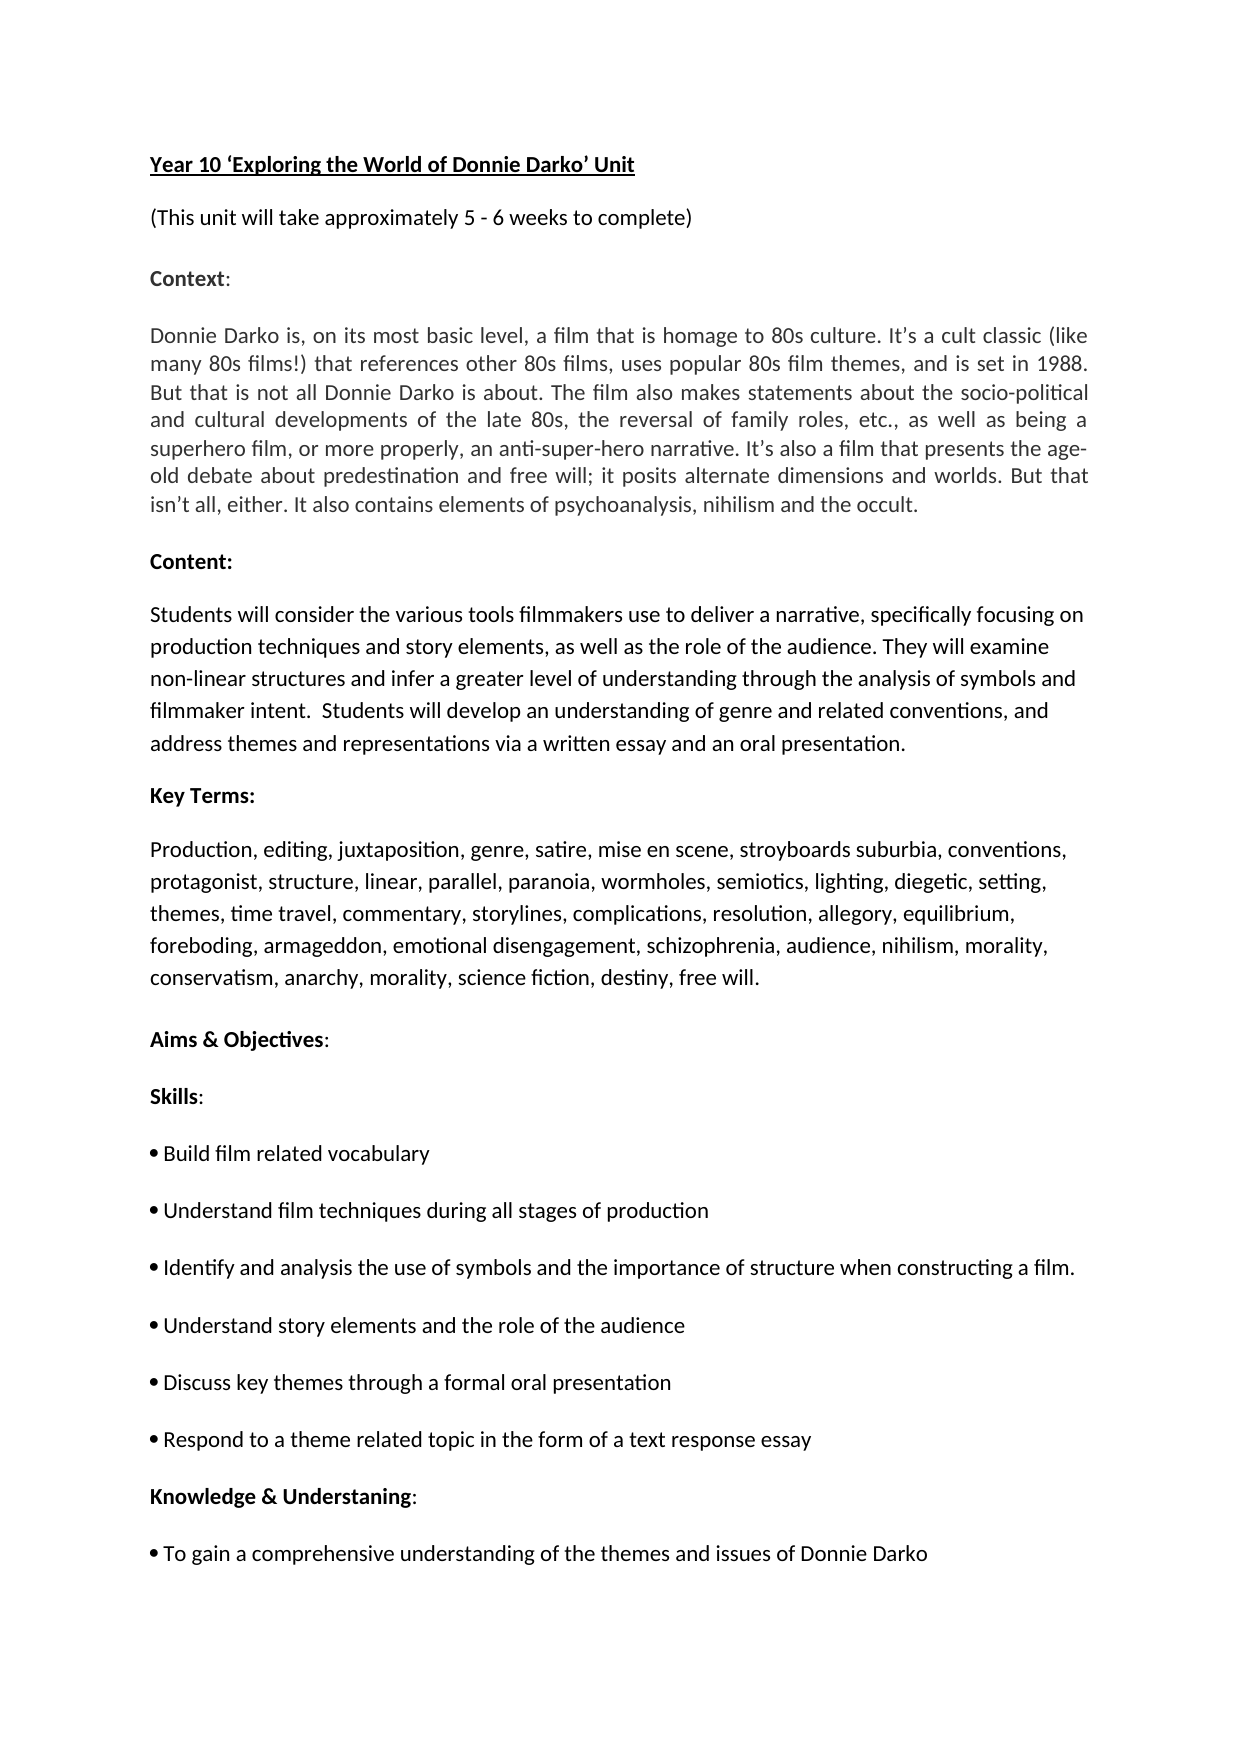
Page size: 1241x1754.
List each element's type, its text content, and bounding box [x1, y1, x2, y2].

text Key Terms: [150, 782, 1090, 810]
text Aims & Objectives: [150, 1025, 1090, 1053]
text Content: [150, 547, 1090, 575]
text (This unit will take approximately 5 - 6 weeks to complete) [150, 203, 1090, 231]
text Context: [150, 264, 1090, 292]
text  Identify and analysis the use of symbols and the importance of structure when constructing a film. [150, 1253, 1090, 1282]
text Students will consider the various tools filmmakers use to deliver a narrative, specifically focusing on production techniques and story elements, as well as the role of the audience. They will examine non-linear structures and infer a greater level of understanding through the analysis of symbols and filmmaker intent. Students will develop an understanding of genre and related conventions, and address themes and representations via a written essay and an oral presentation. [150, 600, 1090, 757]
text  Build film related vocabulary [150, 1139, 1090, 1167]
text Skills: [150, 1082, 1090, 1110]
text  Discuss key themes through a formal oral presentation [150, 1368, 1090, 1396]
text  Understand film techniques during all stages of production [150, 1196, 1090, 1224]
text  Respond to a theme related topic in the form of a text response essay [150, 1425, 1090, 1453]
text  To gain a comprehensive understanding of the themes and issues of Donnie Darko [150, 1539, 1090, 1567]
text Production, editing, juxtaposition, genre, satire, mise en scene, stroyboards suburbia, conventions, protagonist, structure, linear, parallel, paranoia, wormholes, semiotics, lighting, diegetic, setting, themes, time travel, commentary, storylines, complications, resolution, allegory, equilibrium, foreboding, armageddon, emotional disengagement, schizophrenia, audience, nihilism, morality, conservatism, anarchy, morality, science fiction, destiny, free will. [150, 835, 1090, 991]
text  Understand story elements and the role of the audience [150, 1311, 1090, 1339]
text Year 10 ‘Exploring the World of Donnie Darko’ Unit [150, 150, 1090, 178]
text Donnie Darko is, on its most basic level, a film that is homage to 80s culture. It’s a cult classic (like many 80s films!) that references other 80s films, uses popular 80s film themes, and is set in 1988. But that is not all Donnie Darko is about. The film also makes statements about the socio-political and cultural developments of the late 80s, the reversal of family roles, etc., as well as being a superhero film, or more properly, an anti-super-hero narrative. It’s also a film that presents the age-old debate about predestination and free will; it posits alternate dimensions and worlds. But that isn’t all, either. It also contains elements of psychoanalysis, nihilism and the occult. [150, 322, 1090, 518]
text Knowledge & Understaning: [150, 1482, 1090, 1510]
